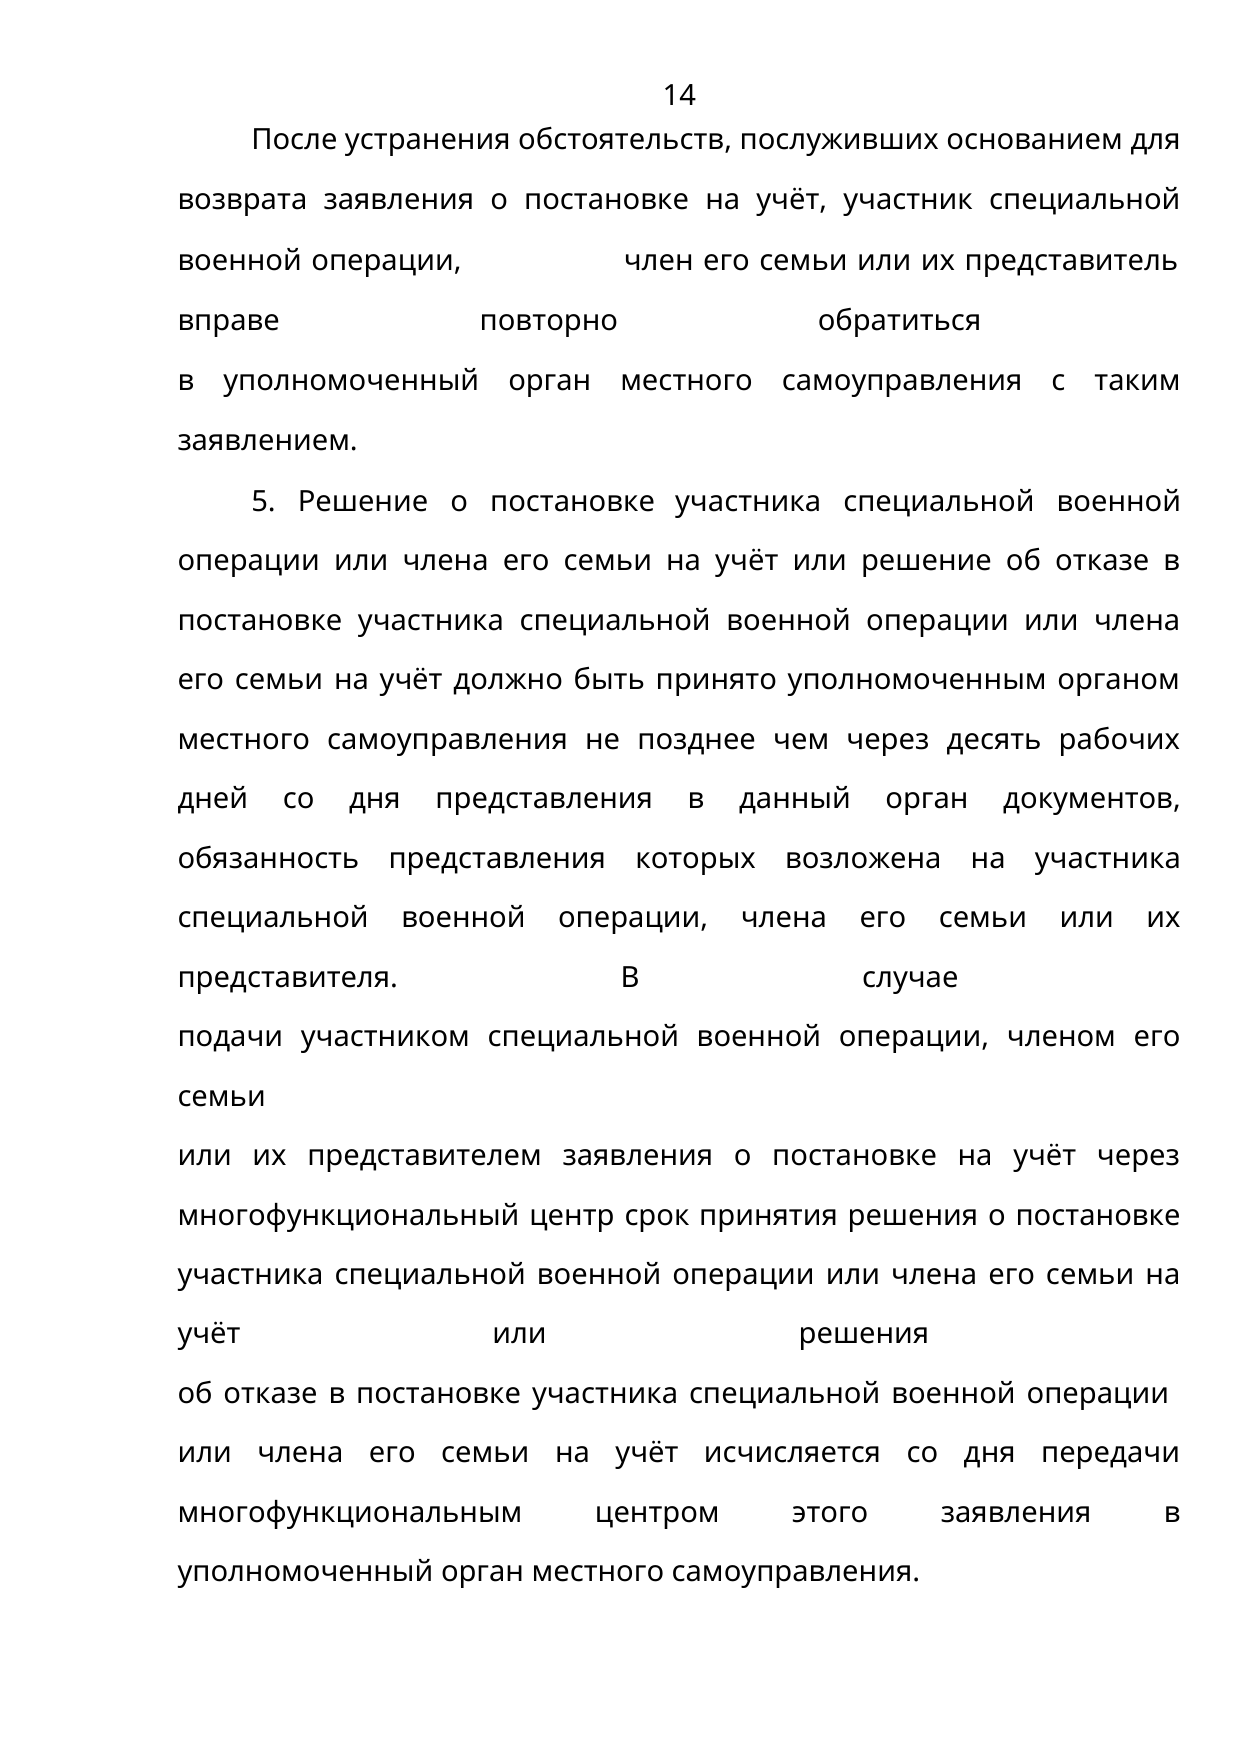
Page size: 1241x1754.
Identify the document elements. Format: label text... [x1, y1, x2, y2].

text 5. Решение о постановке участника специальной военной операции или члена его семьи на учёт или решение об отказе в постановке участника специальной военной операции или члена его семьи на учёт должно быть принято уполномоченным органом местного самоуправления не позднее чем через десять рабочих дней со дня представления в данный орган документов, обязанность представления которых возложена на участника специальной военной операции, члена его семьи или их представителя. В случае подачи участником специальной военной операции, членом его семьи или их представителем заявления о постановке на учёт через многофункциональный центр срок принятия решения о постановке участника специальной военной операции или члена его семьи на учёт или решения об отказе в постановке участника специальной военной операции или члена его семьи на учёт исчисляется со дня передачи многофункциональным центром этого заявления в уполномоченный орган местного самоуправления. [177, 480, 1181, 1590]
text После устранения обстоятельств, послуживших основанием для возврата заявления о постановке на учёт, участник специальной военной операции, член его семьи или их представитель вправе повторно обратиться в уполномоченный орган местного самоуправления с таким заявлением. [177, 118, 1181, 459]
